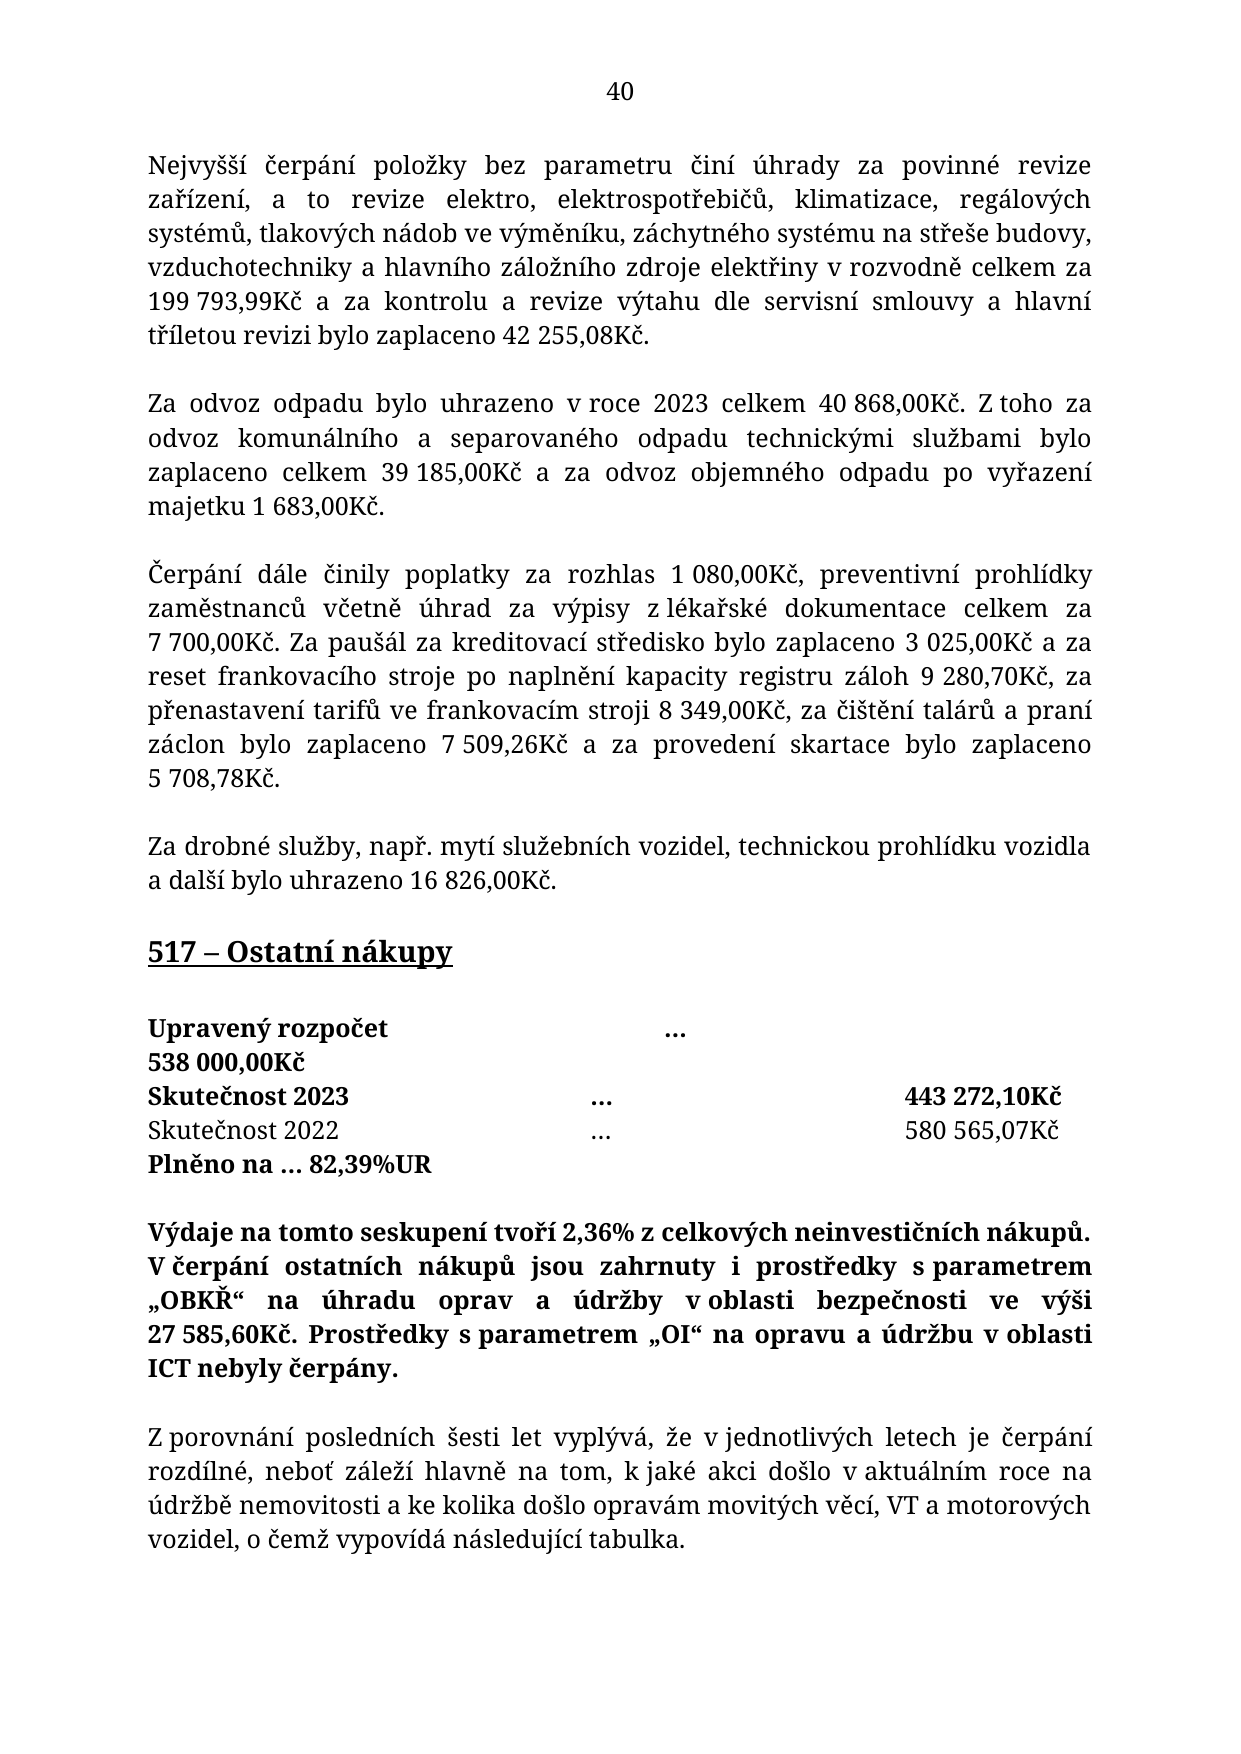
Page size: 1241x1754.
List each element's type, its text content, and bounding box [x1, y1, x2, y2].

text Čerpání dále činily poplatky za rozhlas 1 080,00Kč, preventivní prohlídky zaměstnanců včetně úhrad za výpisy z lékařské dokumentace celkem za 7 700,00Kč. Za paušál za kreditovací středisko bylo zaplaceno 3 025,00Kč a za reset frankovacího stroje po naplnění kapacity registru záloh 9 280,70Kč, za přenastavení tarifů ve frankovacím stroji 8 349,00Kč, za čištění talárů a praní záclon bylo zaplaceno 7 509,26Kč a za provedení skartace bylo zaplaceno 5 708,78Kč. [148, 556, 1092, 795]
text Upravený rozpočet … 538 000,00Kč [148, 1011, 1092, 1079]
text V čerpání ostatních nákupů jsou zahrnuty i prostředky s parametrem „OBKŘ“ na úhradu oprav a údržby v oblasti bezpečnosti ve výši 27 585,60Kč. Prostředky s parametrem „OI“ na opravu a údržbu v oblasti ICT nebyly čerpány. [148, 1249, 1092, 1385]
text Plněno na … 82,39%UR [148, 1147, 1092, 1181]
text 517 – Ostatní nákupy [148, 931, 1092, 971]
text Z porovnání posledních šesti let vyplývá, že v jednotlivých letech je čerpání rozdílné, neboť záleží hlavně na tom, k jaké akci došlo v aktuálním roce na údržbě nemovitosti a ke kolika došlo opravám movitých věcí, VT a motorových vozidel, o čemž vypovídá následující tabulka. [148, 1419, 1092, 1556]
text Skutečnost 2023 … 443 272,10Kč [148, 1079, 1092, 1113]
text Za odvoz odpadu bylo uhrazeno v roce 2023 celkem 40 868,00Kč. Z toho za odvoz komunálního a separovaného odpadu technickými službami bylo zaplaceno celkem 39 185,00Kč a za odvoz objemného odpadu po vyřazení majetku 1 683,00Kč. [148, 386, 1092, 522]
text Výdaje na tomto seskupení tvoří 2,36% z celkových neinvestičních nákupů. [148, 1215, 1092, 1249]
text Skutečnost 2022 … 580 565,07Kč [148, 1113, 1092, 1147]
text Nejvyšší čerpání položky bez parametru činí úhrady za povinné revize zařízení, a to revize elektro, elektrospotřebičů, klimatizace, regálových systémů, tlakových nádob ve výměníku, záchytného systému na střeše budovy, vzduchotechniky a hlavního záložního zdroje elektřiny v rozvodně celkem za 199 793,99Kč a za kontrolu a revize výtahu dle servisní smlouvy a hlavní tříletou revizi bylo zaplaceno 42 255,08Kč. [148, 148, 1092, 352]
text Za drobné služby, např. mytí služebních vozidel, technickou prohlídku vozidla a další bylo uhrazeno 16 826,00Kč. [148, 829, 1092, 897]
